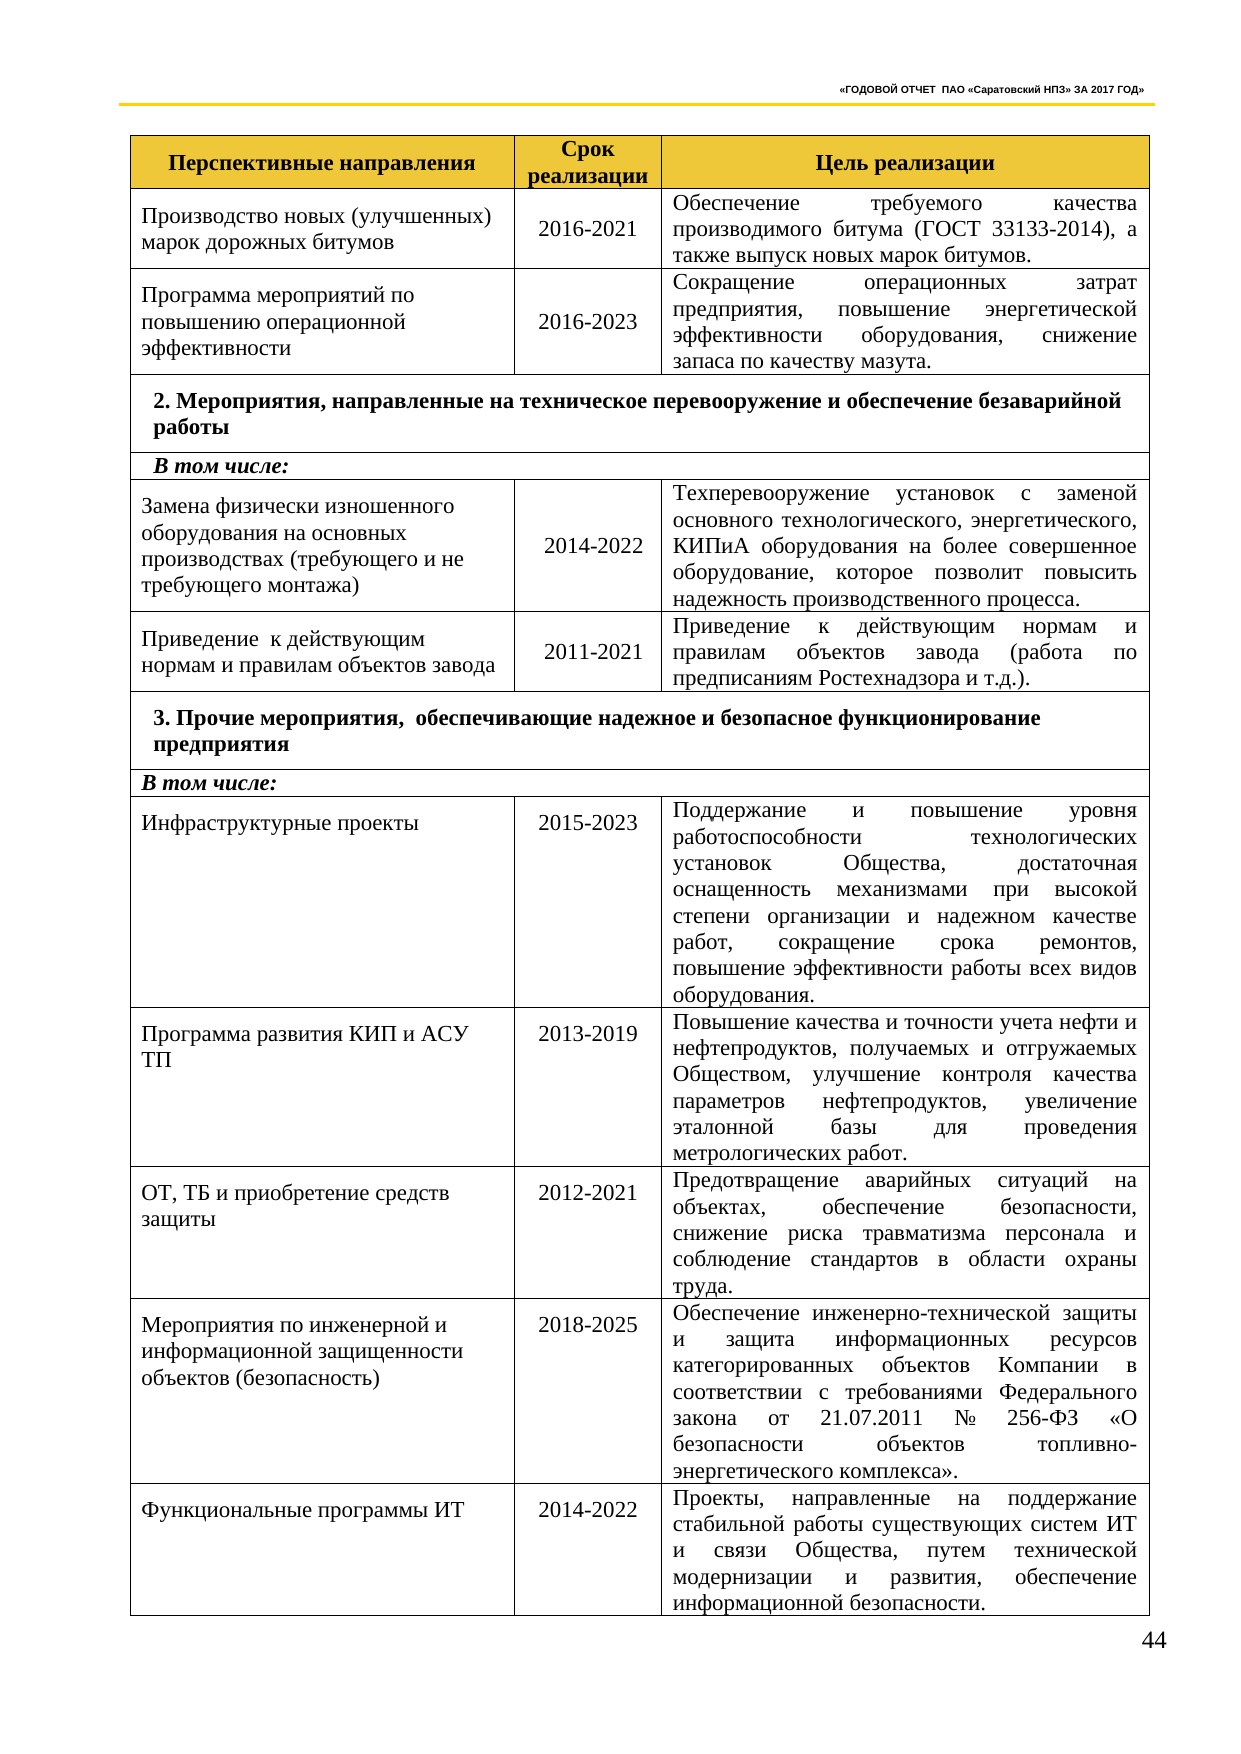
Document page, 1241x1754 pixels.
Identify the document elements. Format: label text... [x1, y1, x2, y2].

table_cell Поддержание и повышение уровня работоспособности технологических установок Общества, достаточная оснащенность механизмами при высокой степени организации и надежном качестве работ, сокращение срока ремонтов, повышение эффективности работы всех видов оборудования. [662, 797, 1149, 1007]
table_cell ОТ, ТБ и приобретение средств защиты [131, 1167, 514, 1298]
table_cell В том числе: [131, 770, 1149, 796]
table_cell 2016-2023 [515, 269, 661, 374]
table_cell 2014-2022 [515, 1484, 661, 1615]
table_cell 2013-2019 [515, 1008, 661, 1166]
table_cell Программа мероприятий по повышению операционной эффективности [131, 269, 514, 374]
table_cell Производство новых (улучшенных) марок дорожных битумов [131, 189, 514, 268]
table_cell Приведение к действующим нормам и правилам объектов завода [131, 612, 514, 691]
table_header Срок реализации [515, 136, 661, 188]
table_cell Инфраструктурные проекты [131, 797, 514, 1007]
table_cell Приведение к действующим нормам и правилам объектов завода (работа по предписаниям Ростехнадзора и т.д.). [662, 612, 1149, 691]
table_cell Техперевооружение установок с заменой основного технологического, энергетического, КИПиА оборудования на более совершенное оборудование, которое позволит повысить надежность производственного процесса. [662, 480, 1149, 611]
table_cell 2018-2025 [515, 1299, 661, 1483]
table_cell 2015-2023 [515, 797, 661, 1007]
table_cell 3. Прочие мероприятия, обеспечивающие надежное и безопасное функционирование предприятия [131, 692, 1149, 769]
table_cell 2. Мероприятия, направленные на техническое перевооружение и обеспечение безаварийной работы [131, 375, 1149, 452]
table_cell 2012-2021 [515, 1167, 661, 1298]
table_cell Предотвращение аварийных ситуаций на объектах, обеспечение безопасности, снижение риска травматизма персонала и соблюдение стандартов в области охраны труда. [662, 1167, 1149, 1298]
table_cell Обеспечение требуемого качества производимого битума (ГОСТ 33133-2014), а также выпуск новых марок битумов. [662, 189, 1149, 268]
table_cell Программа развития КИП и АСУ ТП [131, 1008, 514, 1166]
table_cell Мероприятия по инженерной и информационной защищенности объектов (безопасность) [131, 1299, 514, 1483]
table_header Цель реализации [662, 136, 1149, 188]
table_cell Замена физически изношенного оборудования на основных производствах (требующего и не требующего монтажа) [131, 480, 514, 611]
table_cell Функциональные программы ИТ [131, 1484, 514, 1615]
table_header Перспективные направления [131, 136, 514, 188]
table_cell 2016-2021 [515, 189, 661, 268]
table_cell Проекты, направленные на поддержание стабильной работы существующих систем ИТ и связи Общества, путем технической модернизации и развития, обеспечение информационной безопасности. [662, 1484, 1149, 1615]
table_cell 2014-2022 [515, 480, 661, 611]
table_cell 2011-2021 [515, 612, 661, 691]
table_cell В том числе: [131, 453, 1149, 479]
table_cell Обеспечение инженерно-технической защиты и защита информационных ресурсов категорированных объектов Компании в соответствии с требованиями Федерального закона от 21.07.2011 № 256-ФЗ «О безопасности объектов топливно-энергетического комплекса». [662, 1299, 1149, 1483]
table_cell Повышение качества и точности учета нефти и нефтепродуктов, получаемых и отгружаемых Обществом, улучшение контроля качества параметров нефтепродуктов, увеличение эталонной базы для проведения метрологических работ. [662, 1008, 1149, 1166]
table_cell Сокращение операционных затрат предприятия, повышение энергетической эффективности оборудования, снижение запаса по качеству мазута. [662, 269, 1149, 374]
